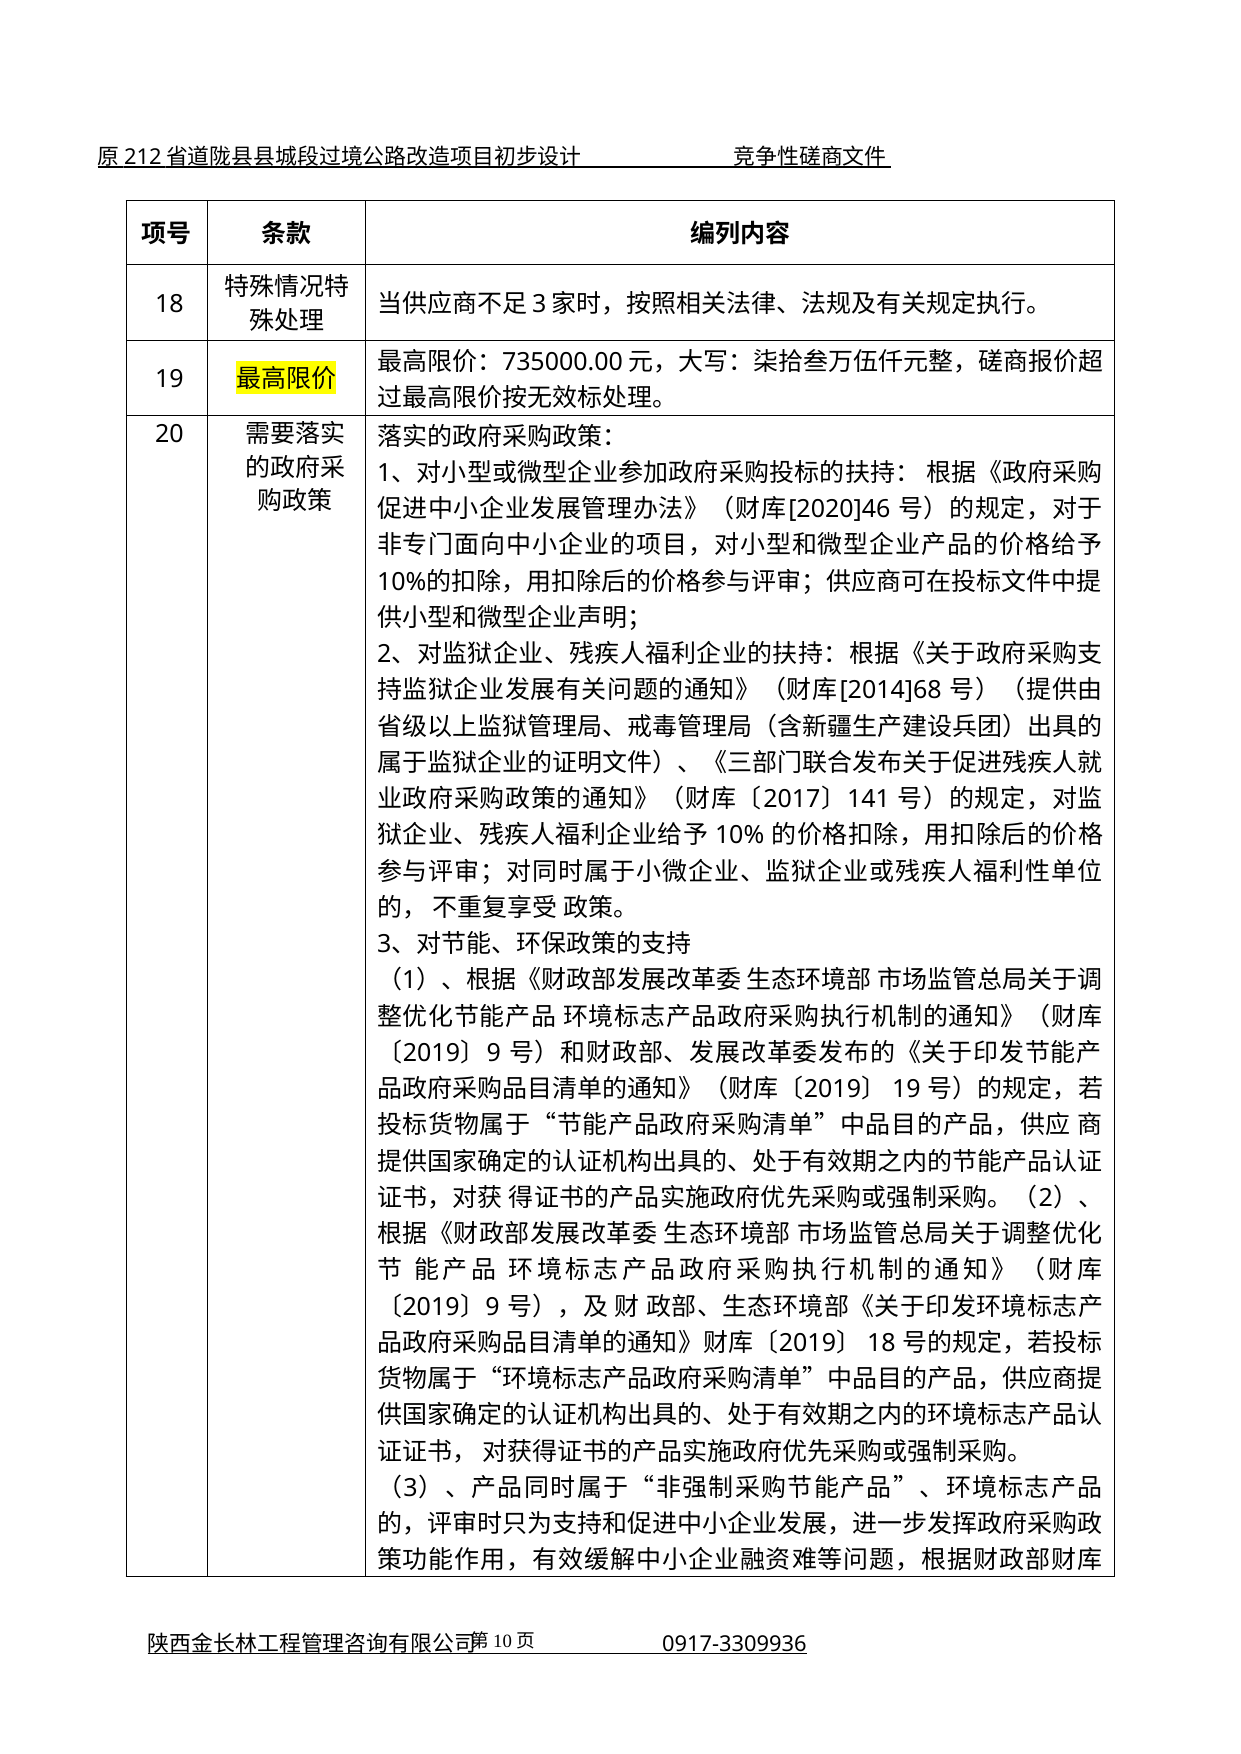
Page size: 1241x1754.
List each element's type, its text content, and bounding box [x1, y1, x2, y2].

table_header 项号 [127, 201, 207, 264]
table_cell 最高限价：735000.00元，大写：柒拾叁万伍仟元整，磋商报价超过最高限价按无效标处理。 [366, 341, 1114, 415]
table_cell [127, 416, 207, 1576]
table_header 编列内容 [366, 201, 1114, 264]
table_cell [127, 265, 207, 340]
table_cell 特殊情况特殊处理 [208, 265, 365, 340]
table_cell 需要落实的政府采购政策 [208, 416, 365, 1576]
table_header 条款 [208, 201, 365, 264]
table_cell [366, 416, 1114, 1576]
table_cell 当供应商不足3家时，按照相关法律、法规及有关规定执行。 [366, 265, 1114, 340]
table_cell 最高限价 [208, 341, 365, 415]
table_cell [127, 341, 207, 415]
